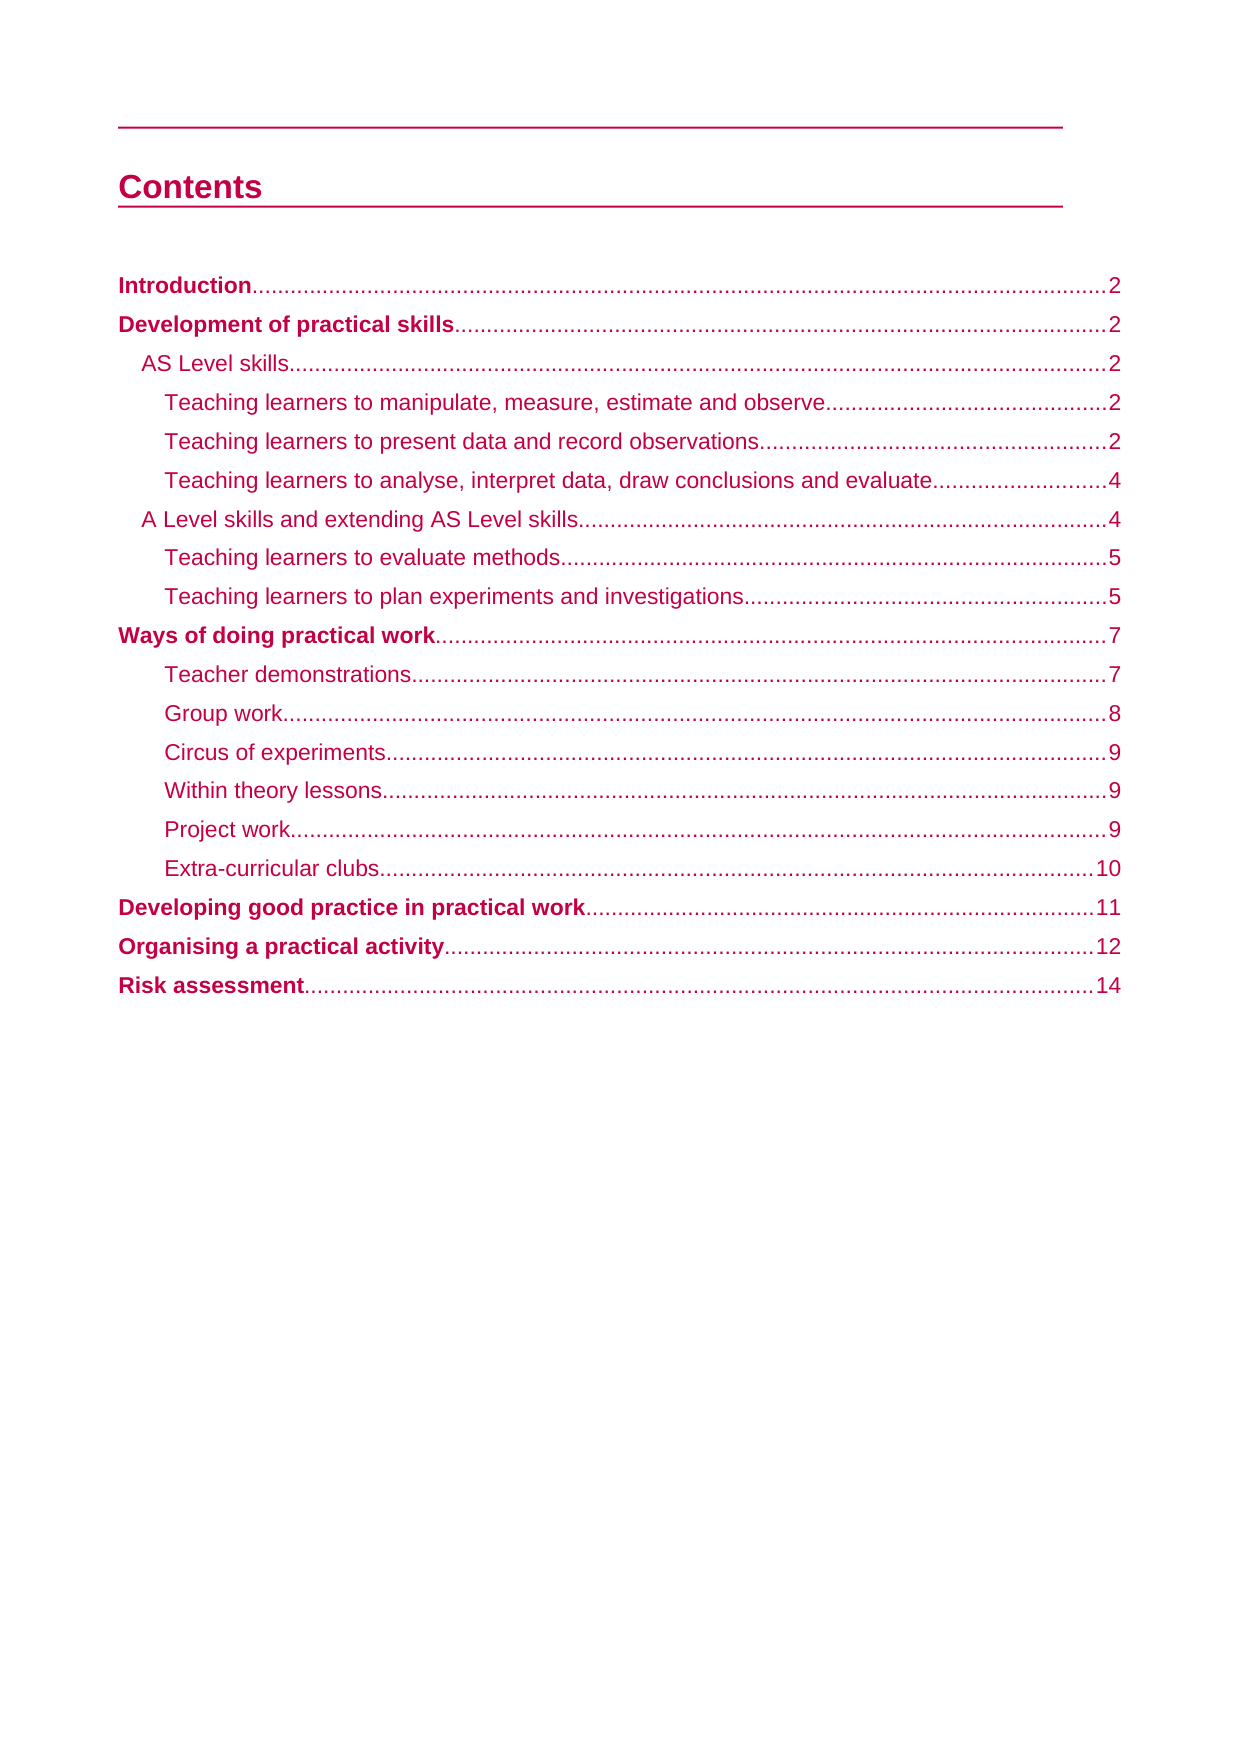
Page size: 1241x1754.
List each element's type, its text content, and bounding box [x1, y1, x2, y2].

text Risk assessment 14 [118, 972, 1122, 998]
text Within theory lessons 9 [164, 777, 1122, 804]
text Teacher demonstrations 7 [164, 661, 1122, 687]
text Teaching learners to present data and record observations 2 [164, 428, 1122, 454]
text A Level skills and extending AS Level skills 4 [141, 506, 1122, 532]
text Teaching learners to manipulate, measure, estimate and observe 2 [164, 389, 1122, 415]
text Contents [118, 167, 1122, 206]
text Group work 8 [164, 700, 1122, 726]
text Teaching learners to plan experiments and investigations 5 [164, 583, 1122, 609]
text Development of practical skills 2 [118, 311, 1122, 338]
text Organising a practical activity 12 [118, 933, 1122, 959]
text Circus of experiments 9 [164, 739, 1122, 765]
text Ways of doing practical work 7 [118, 622, 1122, 648]
text Teaching learners to evaluate methods 5 [164, 544, 1122, 571]
text AS Level skills 2 [141, 350, 1122, 376]
text Extra-curricular clubs 10 [164, 855, 1122, 882]
text Developing good practice in practical work 11 [118, 894, 1122, 920]
text Teaching learners to analyse, interpret data, draw conclusions and evaluate 4 [164, 467, 1122, 493]
text Project work 9 [164, 816, 1122, 843]
text Introduction 2 [118, 272, 1122, 299]
